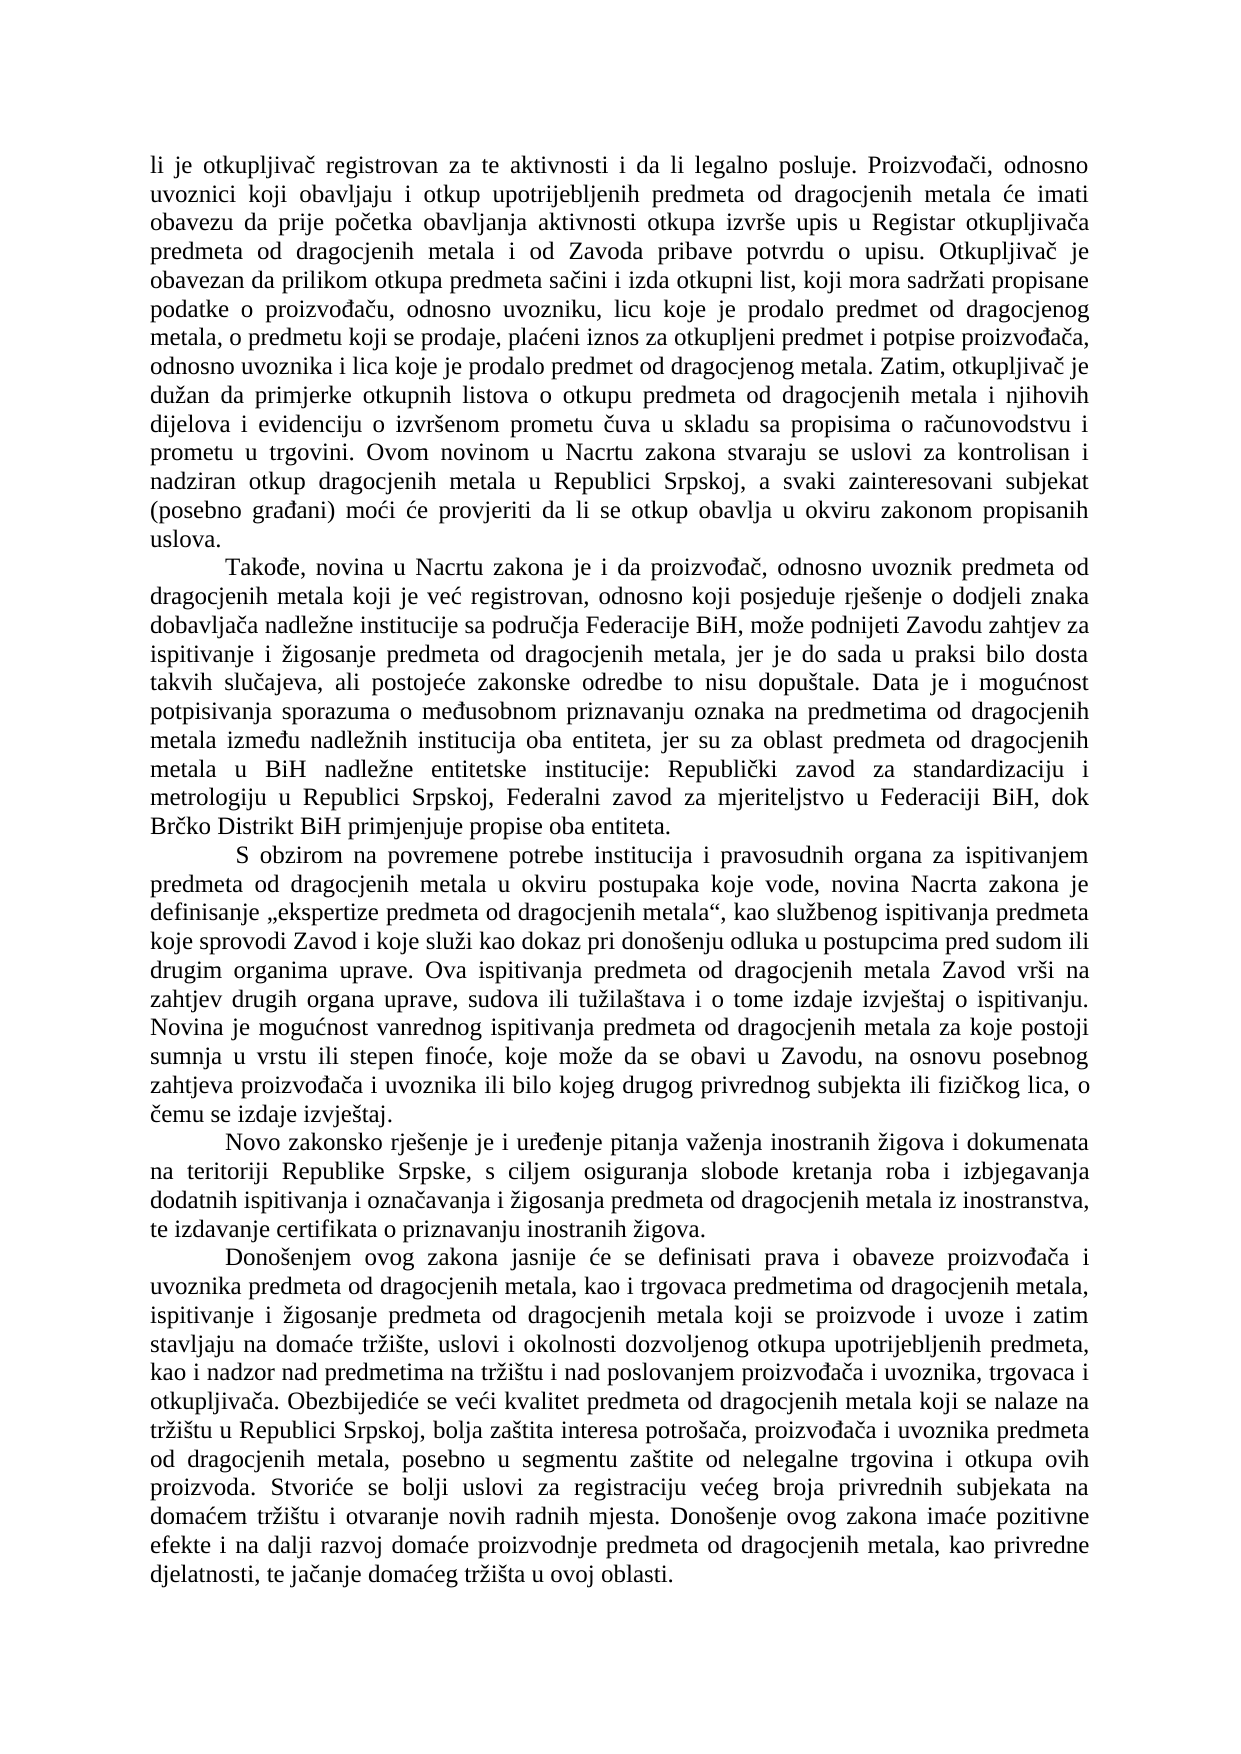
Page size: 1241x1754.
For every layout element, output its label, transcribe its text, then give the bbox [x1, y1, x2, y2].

text Novo zakonsko rješenje je i uređenje pitanja važenja inostranih žigova i dokumenata na teritoriji Republike Srpske, s ciljem osiguranja slobode kretanja roba i izbjegavanja dodatnih ispitivanja i označavanja i žigosanja predmeta od dragocjenih metala iz inostranstva, te izdavanje certifikata o priznavanju inostranih žigova. [150, 1127, 1090, 1242]
text Takođe, novina u Nacrtu zakona je i da proizvođač, odnosno uvoznik predmeta od dragocjenih metala koji je već registrovan, odnosno koji posjeduje rješenje o dodjeli znaka dobavljača nadležne institucije sa područja Federacije BiH, može podnijeti Zavodu zahtjev za ispitivanje i žigosanje predmeta od dragocjenih metala, jer je do sada u praksi bilo dosta takvih slučajeva, ali postojeće zakonske odredbe to nisu dopuštale. Data je i mogućnost potpisivanja sporazuma o međusobnom priznavanju oznaka na predmetima od dragocjenih metala između nadležnih institucija oba entiteta, jer su za oblast predmeta od dragocjenih metala u BiH nadležne entitetske institucije: Republički zavod za standardizaciju i metrologiju u Republici Srpskoj, Federalni zavod za mjeriteljstvo u Federaciji BiH, dok Brčko Distrikt BiH primjenjuje propise oba entiteta. [150, 552, 1090, 840]
text Donošenjem ovog zakona jasnije će se definisati prava i obaveze proizvođača i uvoznika predmeta od dragocjenih metala, kao i trgovaca predmetima od dragocjenih metala, ispitivanje i žigosanje predmeta od dragocjenih metala koji se proizvode i uvoze i zatim stavljaju na domaće tržište, uslovi i okolnosti dozvoljenog otkupa upotrijebljenih predmeta, kao i nadzor nad predmetima na tržištu i nad poslovanjem proizvođača i uvoznika, trgovaca i otkupljivača. Obezbijediće se veći kvalitet predmeta od dragocjenih metala koji se nalaze na tržištu u Republici Srpskoj, bolja zaštita interesa potrošača, proizvođača i uvoznika predmeta od dragocjenih metala, posebno u segmentu zaštite od nelegalne trgovina i otkupa ovih proizvoda. Stvoriće se bolji uslovi za registraciju većeg broja privrednih subjekata na domaćem tržištu i otvaranje novih radnih mjesta. Donošenje ovog zakona imaće pozitivne efekte i na dalji razvoj domaće proizvodnje predmeta od dragocjenih metala, kao privredne djelatnosti, te jačanje domaćeg tržišta u ovoj oblasti. [150, 1242, 1090, 1587]
text S obzirom na povremene potrebe institucija i pravosudnih organa za ispitivanjem predmeta od dragocjenih metala u okviru postupaka koje vode, novina Nacrta zakona je definisanje „ekspertize predmeta od dragocjenih metala“, kao službenog ispitivanja predmeta koje sprovodi Zavod i koje služi kao dokaz pri donošenju odluka u postupcima pred sudom ili drugim organima uprave. Ova ispitivanja predmeta od dragocjenih metala Zavod vrši na zahtjev drugih organa uprave, sudova ili tužilaštava i o tome izdaje izvještaj o ispitivanju. Novina je mogućnost vanrednog ispitivanja predmeta od dragocjenih metala za koje postoji sumnja u vrstu ili stepen finoće, koje može da se obavi u Zavodu, na osnovu posebnog zahtjeva proizvođača i uvoznika ili bilo kojeg drugog privrednog subjekta ili fizičkog lica, o čemu se izdaje izvještaj. [150, 840, 1090, 1127]
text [150, 150, 1090, 552]
